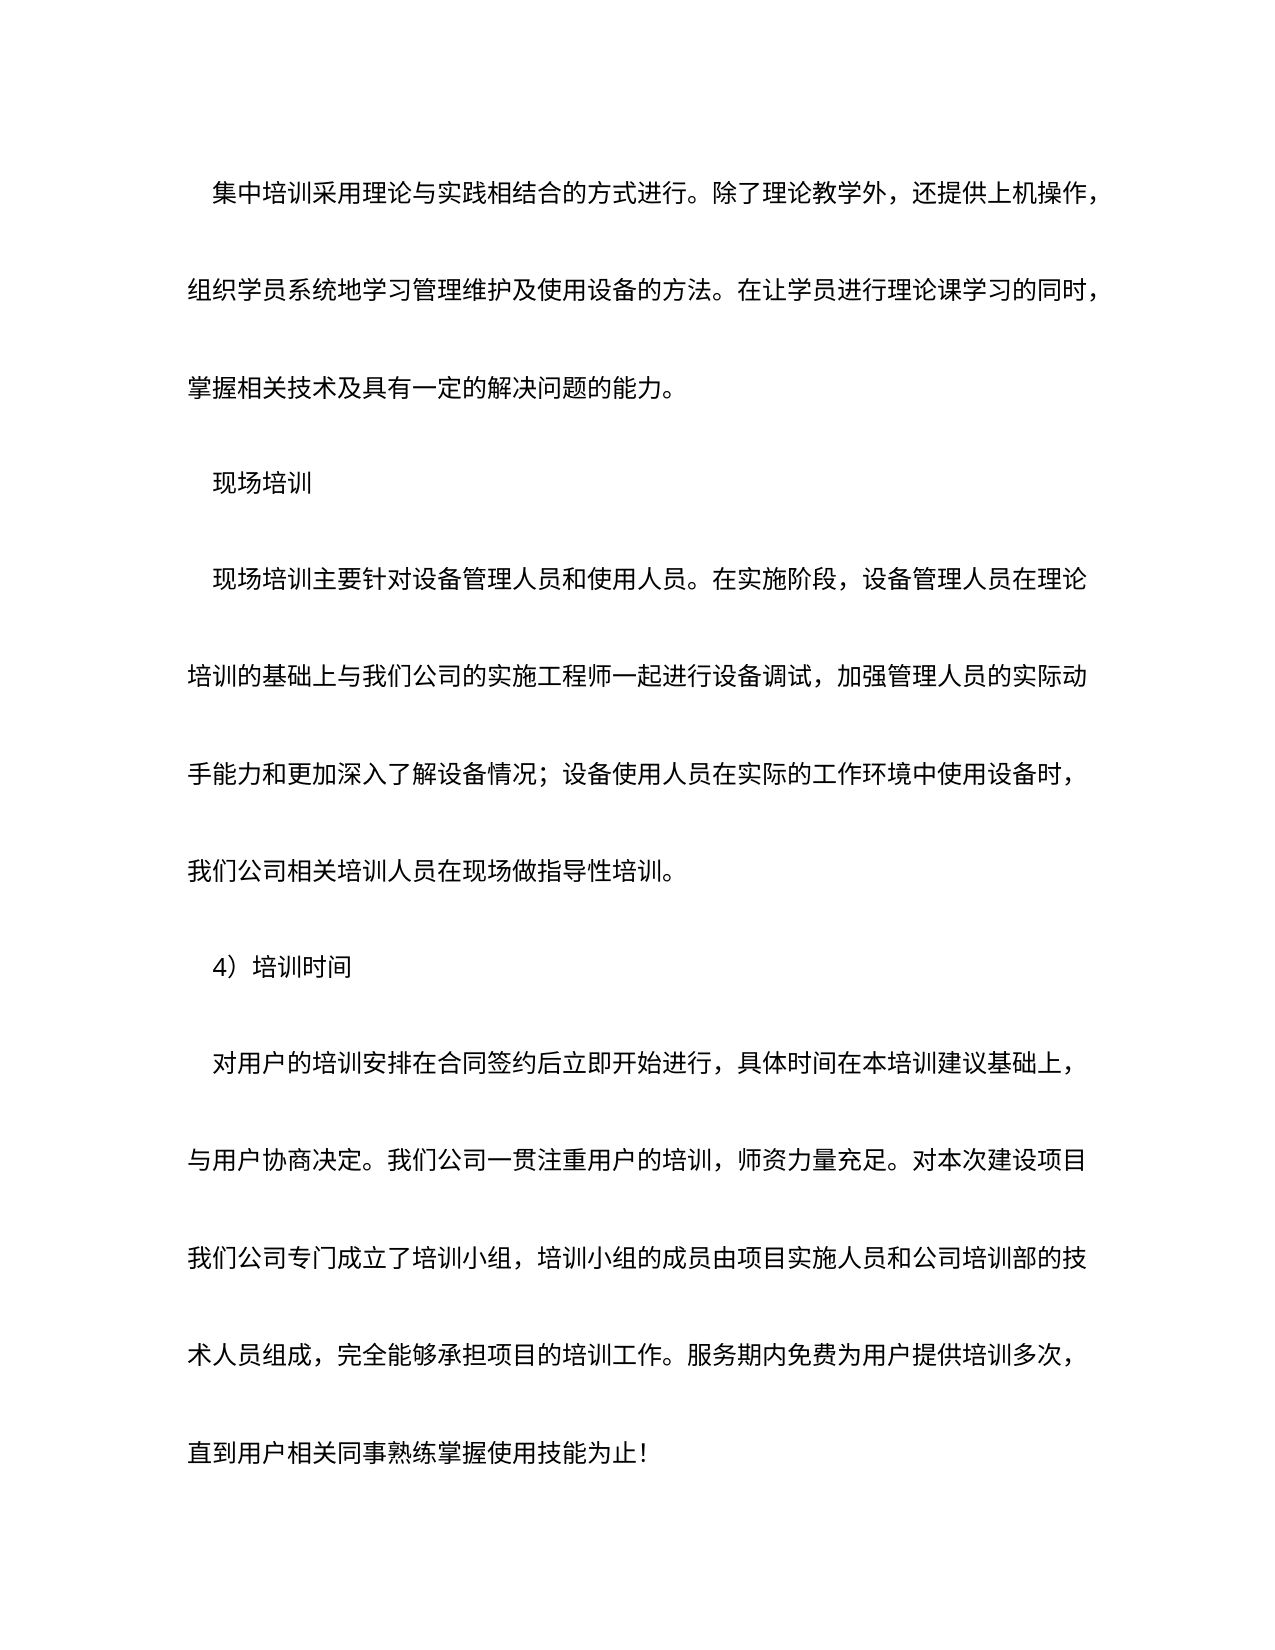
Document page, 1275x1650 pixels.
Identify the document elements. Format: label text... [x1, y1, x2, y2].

text 集中培训采用理论与实践相结合的方式进行。除了理论教学外，还提供上机操作，组织学员系统地学习管理维护及使用设备的方法。在让学员进行理论课学习的同时，掌握相关技术及具有一定的解决问题的能力。 [187, 159, 1087, 419]
text 现场培训 [187, 449, 1087, 514]
text 现场培训主要针对设备管理人员和使用人员。在实施阶段，设备管理人员在理论培训的基础上与我们公司的实施工程师一起进行设备调试，加强管理人员的实际动手能力和更加深入了解设备情况；设备使用人员在实际的工作环境中使用设备时，我们公司相关培训人员在现场做指导性培训。 [187, 545, 1087, 902]
text 4）培训时间 [187, 933, 1087, 998]
text 对用户的培训安排在合同签约后立即开始进行，具体时间在本培训建议基础上，与用户协商决定。我们公司一贯注重用户的培训，师资力量充足。对本次建设项目我们公司专门成立了培训小组，培训小组的成员由项目实施人员和公司培训部的技术人员组成，完全能够承担项目的培训工作。服务期内免费为用户提供培训多次，直到用户相关同事熟练掌握使用技能为止！ [187, 1029, 1087, 1484]
